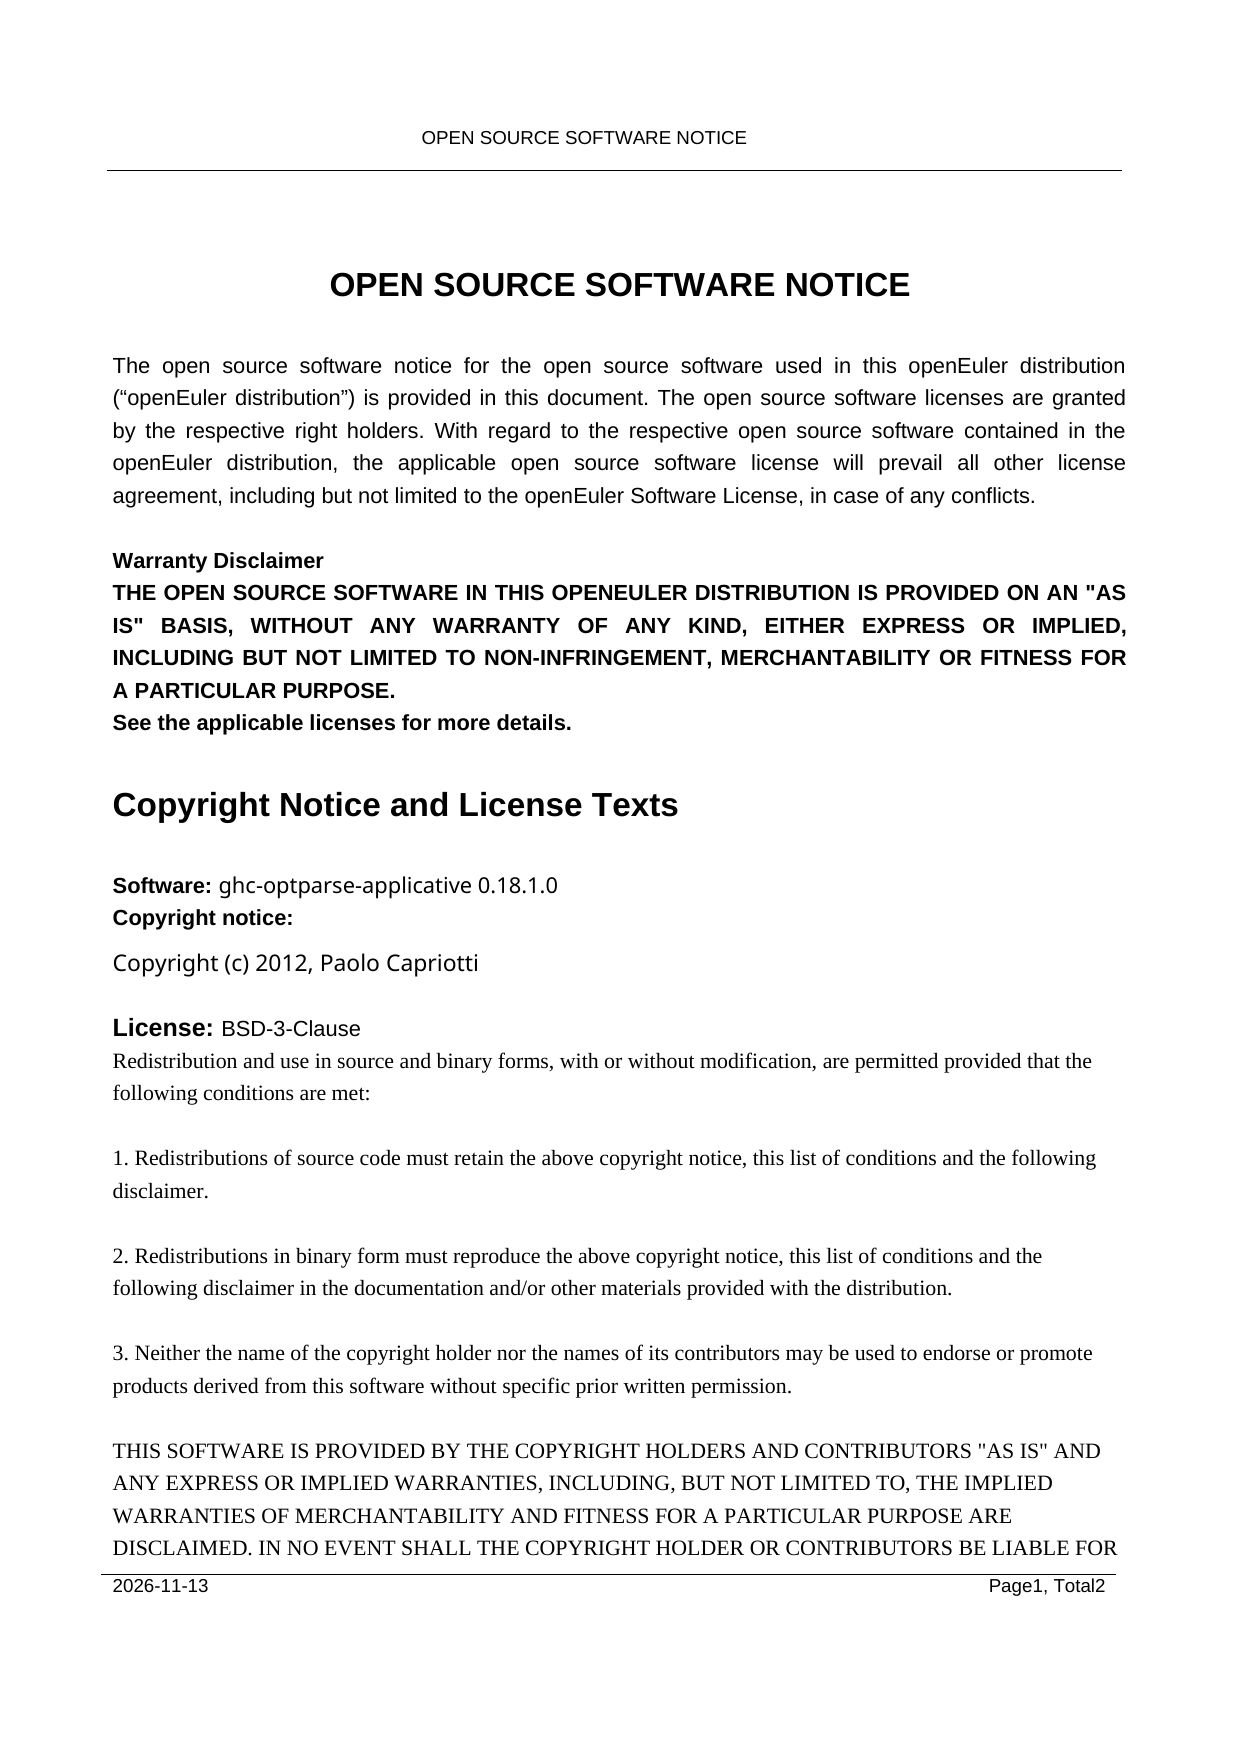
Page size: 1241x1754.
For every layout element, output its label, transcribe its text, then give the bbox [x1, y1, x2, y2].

text License: BSD-3-Clause [112, 1012, 1128, 1044]
title Software: ghc-optparse-applicative 0.18.1.0 [112, 869, 1128, 901]
text Copyright notice: [112, 901, 1128, 934]
text Warranty Disclaimer [112, 544, 1128, 576]
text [112, 1044, 1128, 1564]
text THE OPEN SOURCE SOFTWARE IN THIS OPENEULER DISTRIBUTION IS PROVIDED ON AN "AS IS" BASIS, WITHOUT ANY WARRANTY OF ANY KIND, EITHER EXPRESS OR IMPLIED, INCLUDING BUT NOT LIMITED TO NON-INFRINGEMENT, MERCHANTABILITY OR FITNESS FOR A PARTICULAR PURPOSE. See the applicable licenses for more details. [112, 576, 1128, 739]
text OPEN SOURCE SOFTWARE NOTICE [112, 251, 1128, 316]
text Copyright Notice and License Texts [112, 771, 1128, 836]
text The open source software notice for the open source software used in this openEuler distribution (“openEuler distribution”) is provided in this document. The open source software licenses are granted by the respective right holders. With regard to the respective open source software contained in the openEuler distribution, the applicable open source software license will prevail all other license agreement, including but not limited to the openEuler Software License, in case of any conflicts. [112, 349, 1128, 511]
text Copyright (c) 2012, Paolo Capriotti [112, 947, 1128, 1012]
